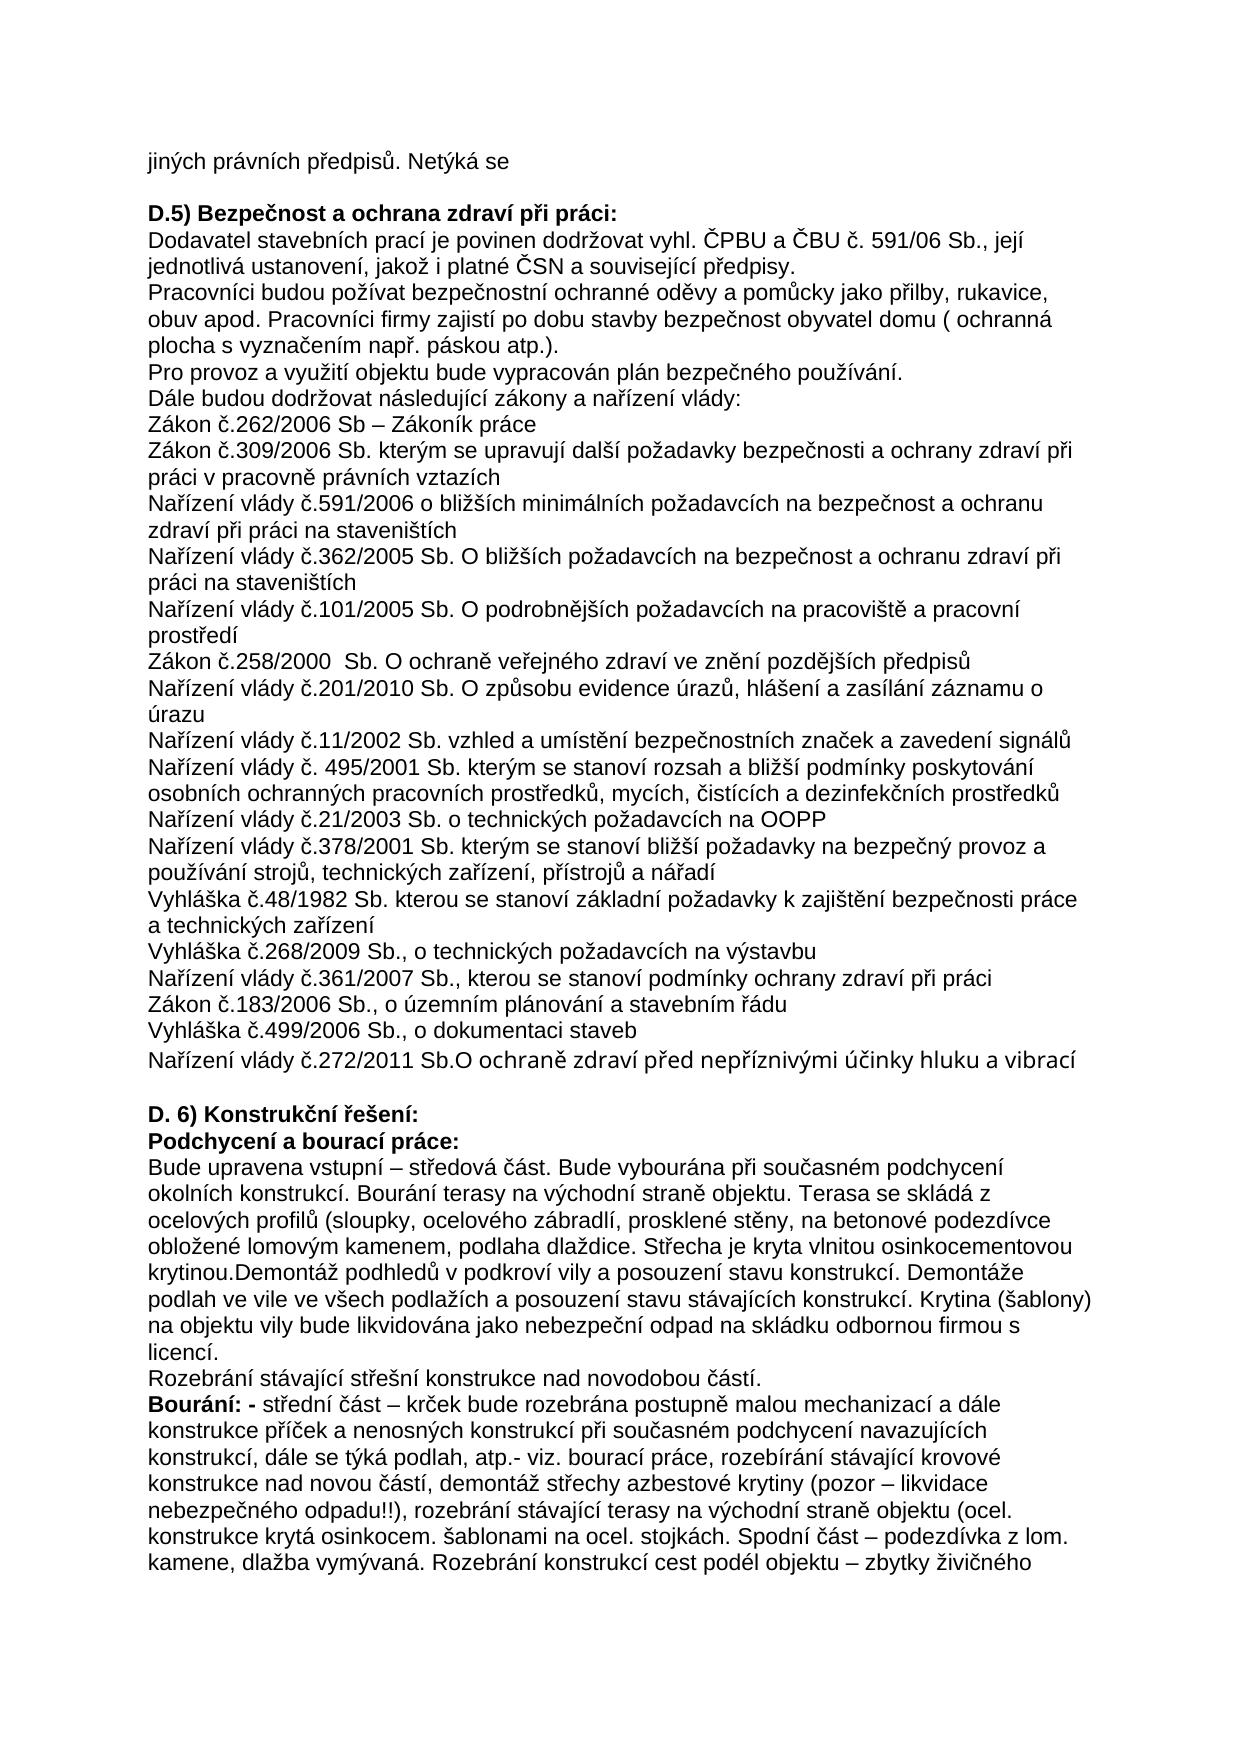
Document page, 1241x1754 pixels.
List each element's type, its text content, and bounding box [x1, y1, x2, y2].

text D.5) Bezpečnost a ochrana zdraví při práci: [148, 200, 1093, 227]
text Nařízení vlády č.11/2002 Sb. vzhled a umístění bezpečnostních značek a zavedení signálů [148, 727, 1093, 754]
text Nařízení vlády č.378/2001 Sb. kterým se stanoví bližší požadavky na bezpečný provoz a používání strojů, technických zařízení, přístrojů a nářadí [148, 833, 1093, 886]
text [148, 148, 1093, 174]
text Nařízení vlády č.21/2003 Sb. o technických požadavcích na OOPP [148, 806, 1093, 833]
text Nařízení vlády č. 495/2001 Sb. kterým se stanoví rozsah a bližší podmínky poskytování osobních ochranných pracovních prostředků, mycích, čistících a dezinfekčních prostředků [148, 754, 1093, 806]
text Dodavatel stavebních prací je povinen dodržovat vyhl. ČPBU a ČBU č. 591/06 Sb., její jednotlivá ustanovení, jakož i platné ČSN a související předpisy. [148, 227, 1093, 279]
text Rozebrání stávající střešní konstrukce nad novodobou částí. [148, 1365, 1093, 1391]
text Bude upravena vstupní – středová část. Bude vybourána při současném podchycení okolních konstrukcí. Bourání terasy na východní straně objektu. Terasa se skládá z ocelových profilů (sloupky, ocelového zábradlí, prosklené stěny, na betonové podezdívce obložené lomovým kamenem, podlaha dlaždice. Střecha je kryta vlnitou osinkocementovou krytinou.Demontáž podhledů v podkroví vily a posouzení stavu konstrukcí. Demontáže podlah ve vile ve všech podlažích a posouzení stavu stávajících konstrukcí. Krytina (šablony) na objektu vily bude likvidována jako nebezpeční odpad na skládku odbornou firmou s licencí. [148, 1154, 1093, 1365]
text Nařízení vlády č.101/2005 Sb. O podrobnějších požadavcích na pracoviště a pracovní prostředí [148, 596, 1093, 648]
text Nařízení vlády č.361/2007 Sb., kterou se stanoví podmínky ochrany zdraví při práci [148, 964, 1093, 991]
text Nařízení vlády č.201/2010 Sb. O způsobu evidence úrazů, hlášení a zasílání záznamu o úrazu [148, 675, 1093, 727]
text Dále budou dodržovat následující zákony a nařízení vlády: [148, 385, 1093, 411]
text Zákon č.183/2006 Sb., o územním plánování a stavebním řádu [148, 991, 1093, 1017]
text Vyhláška č.48/1982 Sb. kterou se stanoví základní požadavky k zajištění bezpečnosti práce a technických zařízení [148, 886, 1093, 938]
text D. 6) Konstrukční řešení: [148, 1101, 1093, 1128]
text Zákon č.309/2006 Sb. kterým se upravují další požadavky bezpečnosti a ochrany zdraví při práci v pracovně právních vztazích [148, 437, 1093, 490]
text Vyhláška č.268/2009 Sb., o technických požadavcích na výstavbu [148, 938, 1093, 964]
text Nařízení vlády č.362/2005 Sb. O bližších požadavcích na bezpečnost a ochranu zdraví při práci na staveništích [148, 543, 1093, 596]
text Zákon č.262/2006 Sb – Zákoník práce [148, 411, 1093, 437]
text Vyhláška č.499/2006 Sb., o dokumentaci staveb [148, 1017, 1093, 1044]
text Pracovníci budou požívat bezpečnostní ochranné oděvy a pomůcky jako přilby, rukavice, obuv apod. Pracovníci firmy zajistí po dobu stavby bezpečnost obyvatel domu ( ochranná plocha s vyznačením např. páskou atp.). [148, 279, 1093, 358]
text Pro provoz a využití objektu bude vypracován plán bezpečného používání. [148, 358, 1093, 385]
text Nařízení vlády č.591/2006 o bližších minimálních požadavcích na bezpečnost a ochranu zdraví při práci na staveništích [148, 490, 1093, 543]
text Nařízení vlády č.272/2011 Sb.O ochraně zdraví před nepříznivými účinky hluku a vibrací [148, 1044, 1093, 1075]
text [148, 1391, 1093, 1576]
text Podchycení a bourací práce: [148, 1128, 1093, 1154]
text Zákon č.258/2000 Sb. O ochraně veřejného zdraví ve znění pozdějších předpisů [148, 648, 1093, 675]
